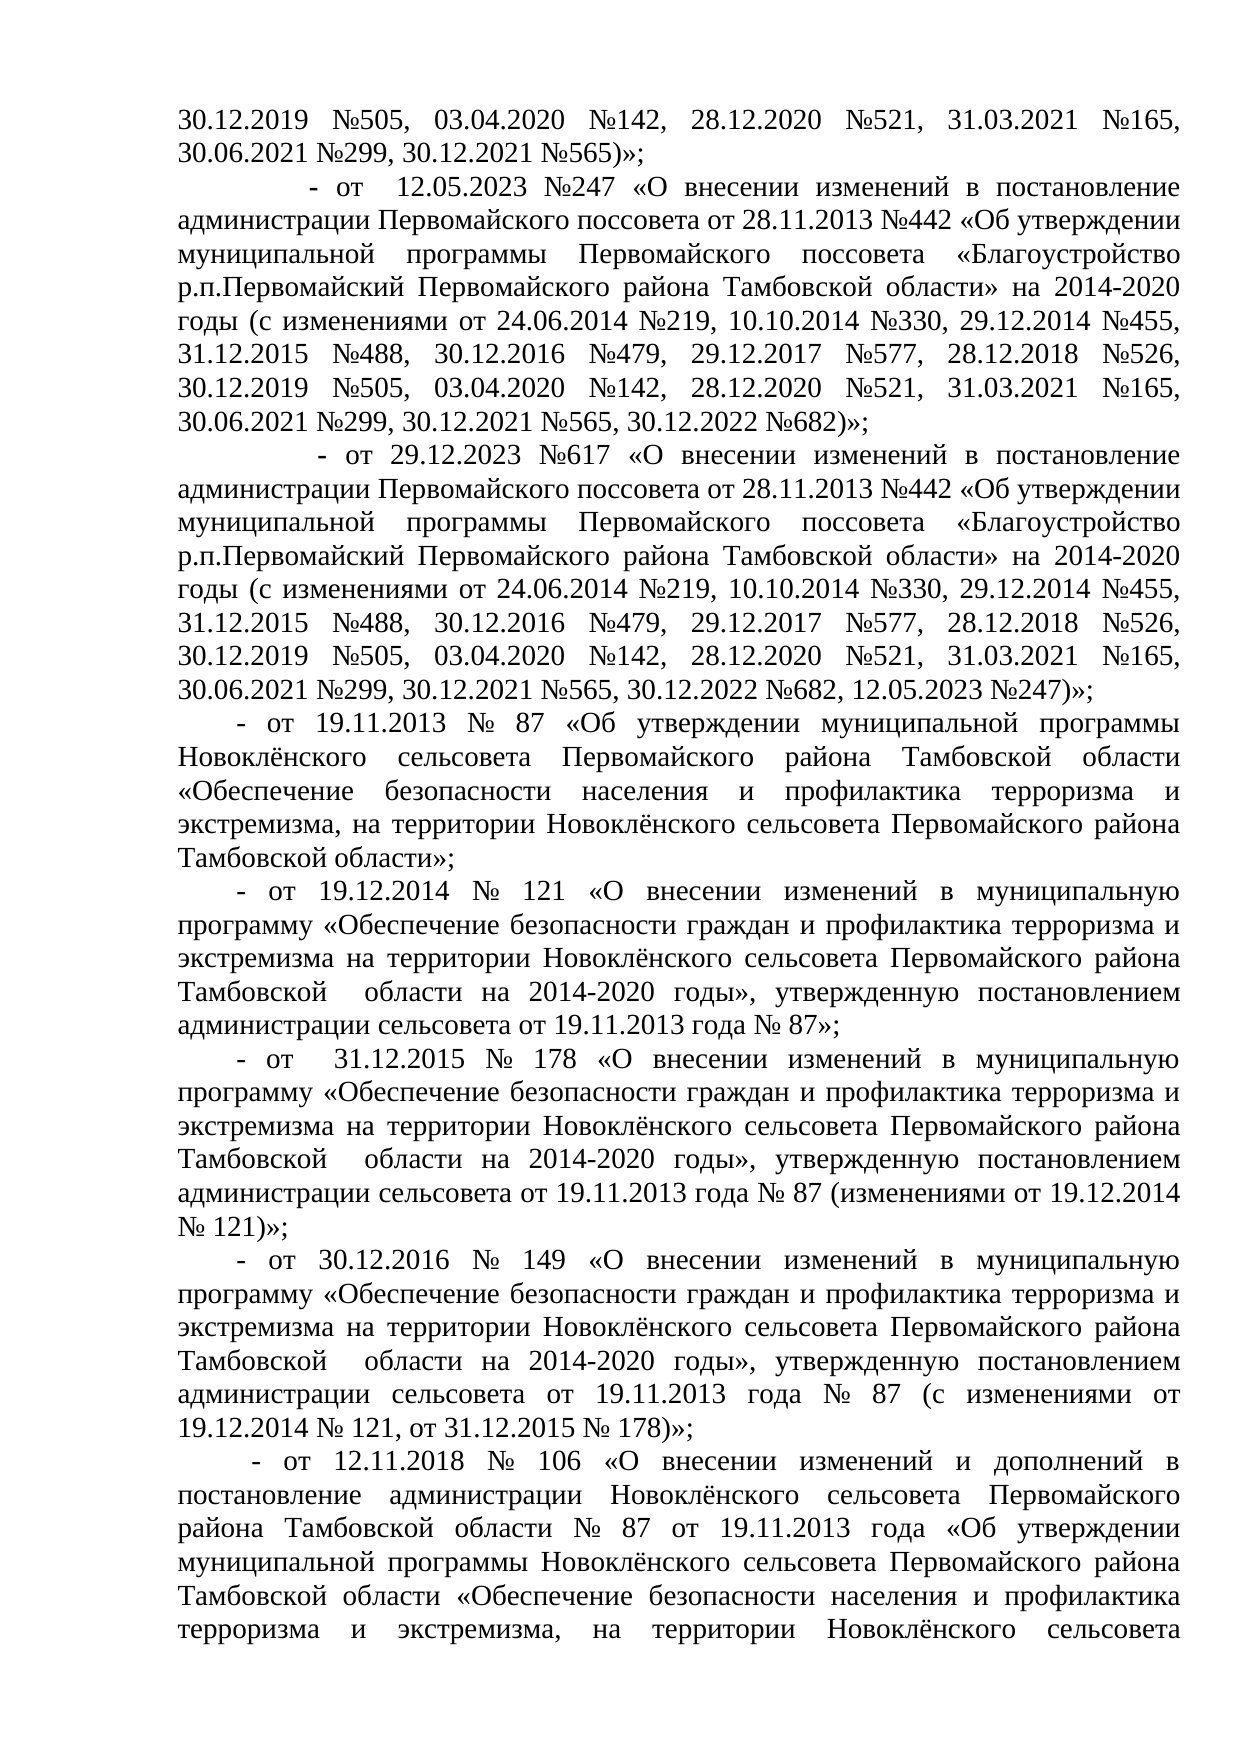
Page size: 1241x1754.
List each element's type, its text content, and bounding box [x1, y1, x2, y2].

text - от 29.12.2023 №617 «О внесении изменений в постановление администрации Первомайского поссовета от 28.11.2013 №442 «Об утверждении муниципальной программы Первомайского поссовета «Благоустройство р.п.Первомайский Первомайского района Тамбовской области» на 2014-2020 годы (с изменениями от 24.06.2014 №219, 10.10.2014 №330, 29.12.2014 №455, 31.12.2015 №488, 30.12.2016 №479, 29.12.2017 №577, 28.12.2018 №526, 30.12.2019 №505, 03.04.2020 №142, 28.12.2020 №521, 31.03.2021 №165, 30.06.2021 №299, 30.12.2021 №565, 30.12.2022 №682, 12.05.2023 №247)»; [177, 437, 1181, 706]
text - от 31.12.2015 № 178 «О внесении изменений в муниципальную программу «Обеспечение безопасности граждан и профилактика терроризма и экстремизма на территории Новоклёнского сельсовета Первомайского района Тамбовской области на 2014-2020 годы», утвержденную постановлением администрации сельсовета от 19.11.2013 года № 87 (изменениями от 19.12.2014 № 121)»; [177, 1041, 1181, 1242]
text - от 12.05.2023 №247 «О внесении изменений в постановление администрации Первомайского поссовета от 28.11.2013 №442 «Об утверждении муниципальной программы Первомайского поссовета «Благоустройство р.п.Первомайский Первомайского района Тамбовской области» на 2014-2020 годы (с изменениями от 24.06.2014 №219, 10.10.2014 №330, 29.12.2014 №455, 31.12.2015 №488, 30.12.2016 №479, 29.12.2017 №577, 28.12.2018 №526, 30.12.2019 №505, 03.04.2020 №142, 28.12.2020 №521, 31.03.2021 №165, 30.06.2021 №299, 30.12.2021 №565, 30.12.2022 №682)»; [177, 169, 1181, 437]
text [177, 1443, 1181, 1645]
text - от 19.12.2014 № 121 «О внесении изменений в муниципальную программу «Обеспечение безопасности граждан и профилактика терроризма и экстремизма на территории Новоклёнского сельсовета Первомайского района Тамбовской области на 2014-2020 годы», утвержденную постановлением администрации сельсовета от 19.11.2013 года № 87»; [177, 873, 1181, 1041]
text - от 30.12.2016 № 149 «О внесении изменений в муниципальную программу «Обеспечение безопасности граждан и профилактика терроризма и экстремизма на территории Новоклёнского сельсовета Первомайского района Тамбовской области на 2014-2020 годы», утвержденную постановлением администрации сельсовета от 19.11.2013 года № 87 (с изменениями от 19.12.2014 № 121, от 31.12.2015 № 178)»; [177, 1242, 1181, 1443]
text - от 19.11.2013 № 87 «Об утверждении муниципальной программы Новоклёнского сельсовета Первомайского района Тамбовской области «Обеспечение безопасности населения и профилактика терроризма и экстремизма, на территории Новоклёнского сельсовета Первомайского района Тамбовской области»; [177, 706, 1181, 873]
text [177, 102, 1181, 169]
